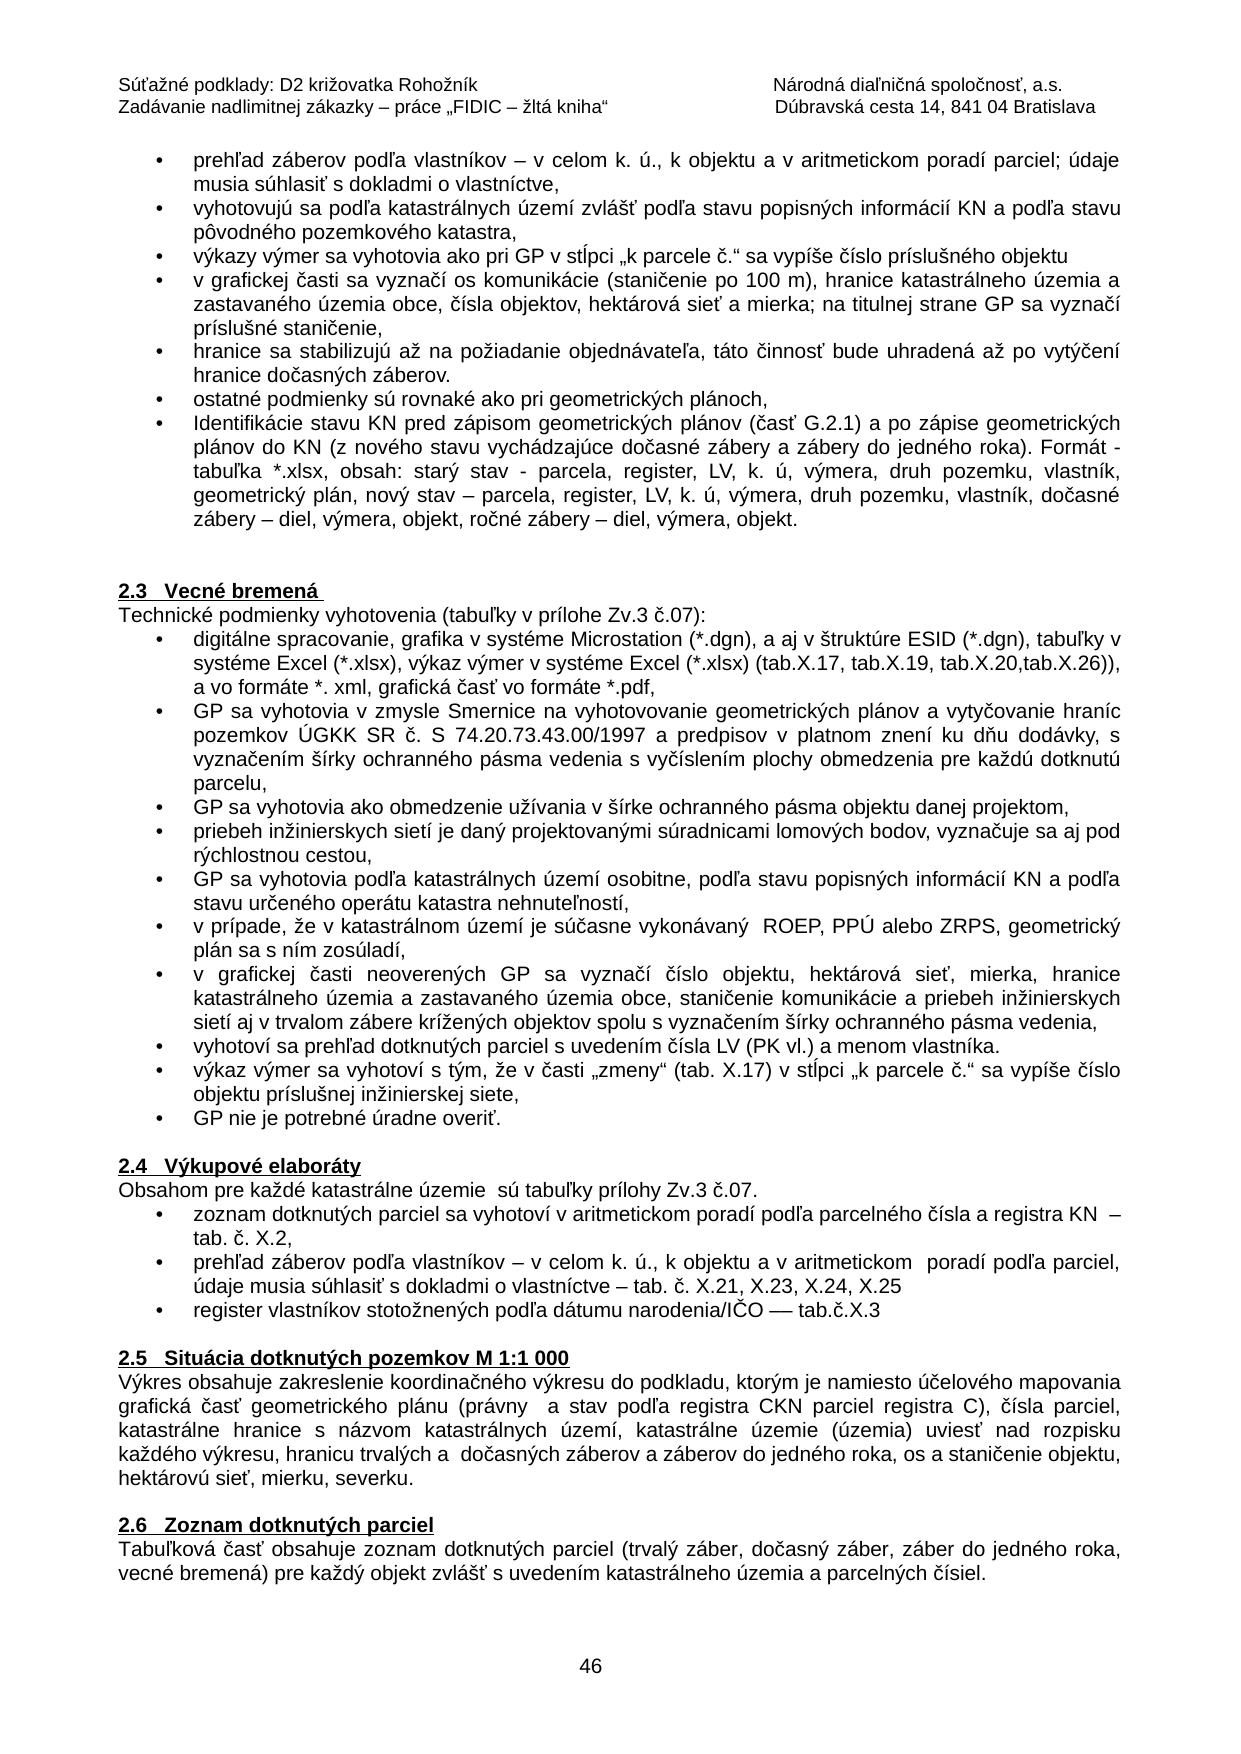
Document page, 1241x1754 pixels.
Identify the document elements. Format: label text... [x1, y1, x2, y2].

list register vlastníkov stotožnených podľa dátumu narodenia/IČO –– tab.č.X.3 [156, 1298, 1122, 1322]
text Technické podmienky vyhotovenia (tabuľky v prílohe Zv.3 č.07): [118, 603, 1122, 627]
list vyhotoví sa prehľad dotknutých parciel s uvedením čísla LV (PK vl.) a menom vlastníka. [156, 1034, 1122, 1058]
list prehľad záberov podľa vlastníkov – v celom k. ú., k objektu a v aritmetickom poradí podľa parciel, údaje musia súhlasiť s dokladmi o vlastníctve – tab. č. X.21, X.23, X.24, X.25 [156, 1250, 1122, 1298]
list ostatné podmienky sú rovnaké ako pri geometrických plánoch, [156, 387, 1122, 411]
text 2.5 Situácia dotknutých pozemkov M 1:1 000 [118, 1346, 1122, 1369]
list GP sa vyhotovia podľa katastrálnych území osobitne, podľa stavu popisných informácií KN a podľa stavu určeného operátu katastra nehnuteľností, [156, 866, 1122, 914]
list výkazy výmer sa vyhotovia ako pri GP v stĺpci „k parcele č.“ sa vypíše číslo príslušného objektu [156, 243, 1122, 267]
list digitálne spracovanie, grafika v systéme Microstation (*.dgn), a aj v štruktúre ESID (*.dgn), tabuľky v systéme Excel (*.xlsx), výkaz výmer v systéme Excel (*.xlsx) (tab.X.17, tab.X.19, tab.X.20,tab.X.26)), a vo formáte *. xml, grafická časť vo formáte *.pdf, [156, 627, 1122, 699]
list prehľad záberov podľa vlastníkov – v celom k. ú., k objektu a v aritmetickom poradí parciel; údaje musia súhlasiť s dokladmi o vlastníctve, [156, 148, 1122, 196]
list priebeh inžinierskych sietí je daný projektovanými súradnicami lomových bodov, vyznačuje sa aj pod rýchlostnou cestou, [156, 818, 1122, 866]
list v grafickej časti sa vyznačí os komunikácie (staničenie po 100 m), hranice katastrálneho územia a zastavaného územia obce, čísla objektov, hektárová sieť a mierka; na titulnej strane GP sa vyznačí príslušné staničenie, [156, 267, 1122, 339]
text Tabuľková časť obsahuje zoznam dotknutých parciel (trvalý záber, dočasný záber, záber do jedného roka, vecné bremená) pre každý objekt zvlášť s uvedením katastrálneho územia a parcelných čísiel. [118, 1537, 1122, 1585]
list GP nie je potrebné úradne overiť. [156, 1106, 1122, 1130]
text 2.6 Zoznam dotknutých parciel [118, 1513, 1122, 1537]
list hranice sa stabilizujú až na požiadanie objednávateľa, táto činnosť bude uhradená až po vytýčení hranice dočasných záberov. [156, 339, 1122, 387]
list vyhotovujú sa podľa katastrálnych území zvlášť podľa stavu popisných informácií KN a podľa stavu pôvodného pozemkového katastra, [156, 196, 1122, 243]
text 2.4 Výkupové elaboráty [118, 1154, 1122, 1178]
list GP sa vyhotovia v zmysle Smernice na vyhotovovanie geometrických plánov a vytyčovanie hraníc pozemkov ÚGKK SR č. S 74.20.73.43.00/1997 a predpisov v platnom znení ku dňu dodávky, s vyznačením šírky ochranného pásma vedenia s vyčíslením plochy obmedzenia pre každú dotknutú parcelu, [156, 699, 1122, 794]
list v prípade, že v katastrálnom území je súčasne vykonávaný ROEP, PPÚ alebo ZRPS, geometrický plán sa s ním zosúladí, [156, 914, 1122, 962]
list výkaz výmer sa vyhotoví s tým, že v časti „zmeny“ (tab. X.17) v stĺpci „k parcele č.“ sa vypíše číslo objektu príslušnej inžinierskej siete, [156, 1058, 1122, 1106]
list v grafickej časti neoverených GP sa vyznačí číslo objektu, hektárová sieť, mierka, hranice katastrálneho územia a zastavaného územia obce, staničenie komunikácie a priebeh inžinierskych sietí aj v trvalom zábere krížených objektov spolu s vyznačením šírky ochranného pásma vedenia, [156, 962, 1122, 1034]
text Výkres obsahuje zakreslenie koordinačného výkresu do podkladu, ktorým je namiesto účelového mapovania grafická časť geometrického plánu (právny a stav podľa registra CKN parciel registra C), čísla parciel, katastrálne hranice s názvom katastrálnych území, katastrálne územie (územia) uviesť nad rozpisku každého výkresu, hranicu trvalých a dočasných záberov a záberov do jedného roka, os a staničenie objektu, hektárovú sieť, mierku, severku. [118, 1369, 1122, 1489]
text Obsahom pre každé katastrálne územie sú tabuľky prílohy Zv.3 č.07. [118, 1178, 1122, 1202]
list GP sa vyhotovia ako obmedzenie užívania v šírke ochranného pásma objektu danej projektom, [156, 794, 1122, 818]
text 2.3 Vecné bremená [118, 579, 1122, 603]
list Identifikácie stavu KN pred zápisom geometrických plánov (časť G.2.1) a po zápise geometrických plánov do KN (z nového stavu vychádzajúce dočasné zábery a zábery do jedného roka). Formát - tabuľka *.xlsx, obsah: starý stav - parcela, register, LV, k. ú, výmera, druh pozemku, vlastník, geometrický plán, nový stav – parcela, register, LV, k. ú, výmera, druh pozemku, vlastník, dočasné zábery – diel, výmera, objekt, ročné zábery – diel, výmera, objekt. [156, 411, 1122, 531]
list zoznam dotknutých parciel sa vyhotoví v aritmetickom poradí podľa parcelného čísla a registra KN – tab. č. X.2, [156, 1202, 1122, 1250]
